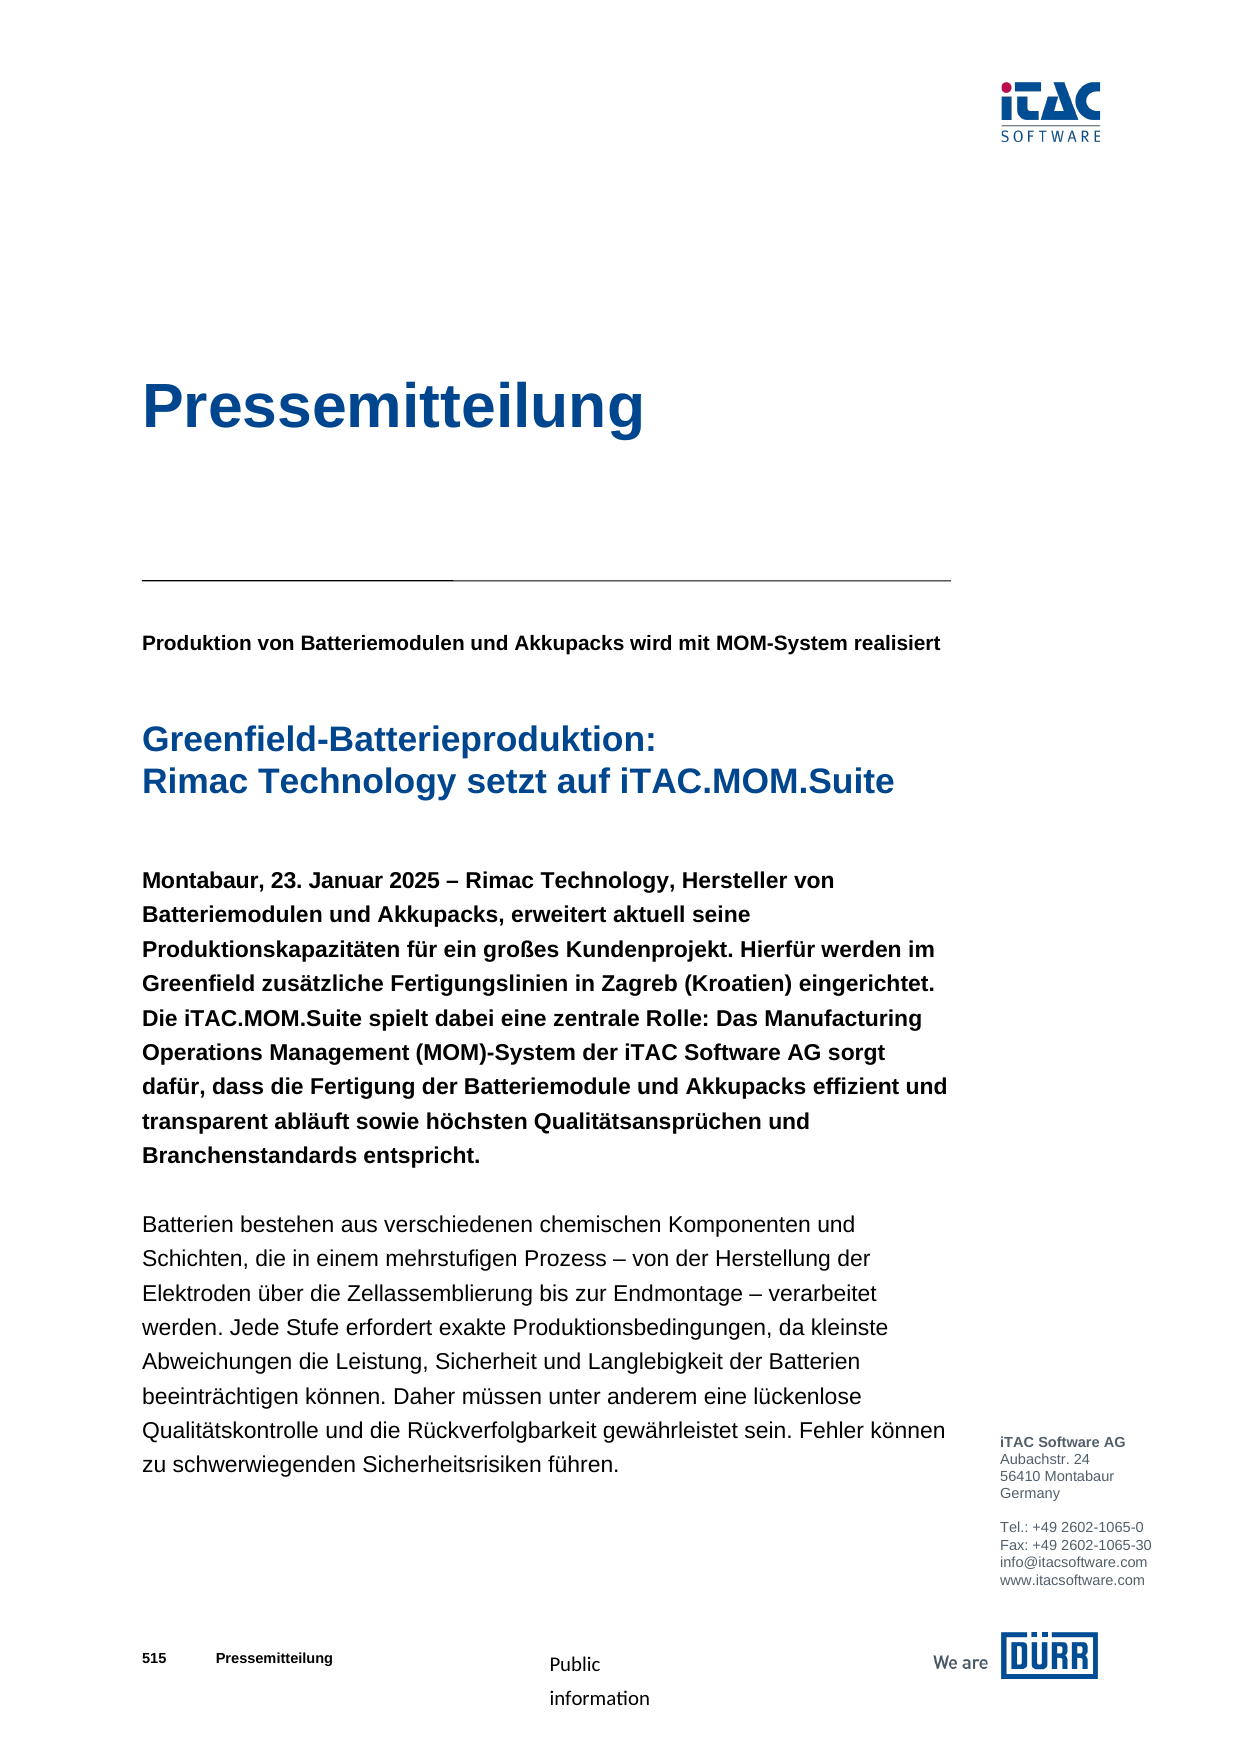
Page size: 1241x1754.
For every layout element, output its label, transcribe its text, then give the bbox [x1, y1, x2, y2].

text Batterien bestehen aus verschiedenen chemischen Komponenten und Schichten, die in einem mehrstufigen Prozess – von der Herstellung der Elektroden über die Zellassemblierung bis zur Endmontage – verarbeitet werden. Jede Stufe erfordert exakte Produktionsbedingungen, da kleinste Abweichungen die Leistung, Sicherheit und Langlebigkeit der Batterien beeinträchtigen können. Daher müssen unter anderem eine lückenlose Qualitätskontrolle und die Rückverfolgbarkeit gewährleistet sein. Fehler können zu schwerwiegenden Sicherheitsrisiken führen. [142, 1203, 951, 1478]
text Produktion von Batteriemodulen und Akkupacks wird mit MOM-System realisiert [142, 628, 951, 655]
text Greenfield-Batterieproduktion: Rimac Technology setzt auf iTAC.MOM.Suite [142, 676, 951, 801]
text Montabaur, 23. Januar 2025 – Rimac Technology, Hersteller von Batteriemodulen und Akkupacks, erweitert aktuell seine Produktionskapazitäten für ein großes Kundenprojekt. Hierfür werden im Greenfield zusätzliche Fertigungslinien in Zagreb (Kroatien) eingerichtet. Die iTAC.MOM.Suite spielt dabei eine zentrale Rolle: Das Manufacturing Operations Management (MOM)-System der iTAC Software AG sorgt dafür, dass die Fertigung der Batteriemodule und Akkupacks effizient und transparent abläuft sowie höchsten Qualitätsansprüchen und Branchenstandards entspricht. [142, 859, 951, 1168]
text Pressemitteilung [142, 366, 951, 441]
